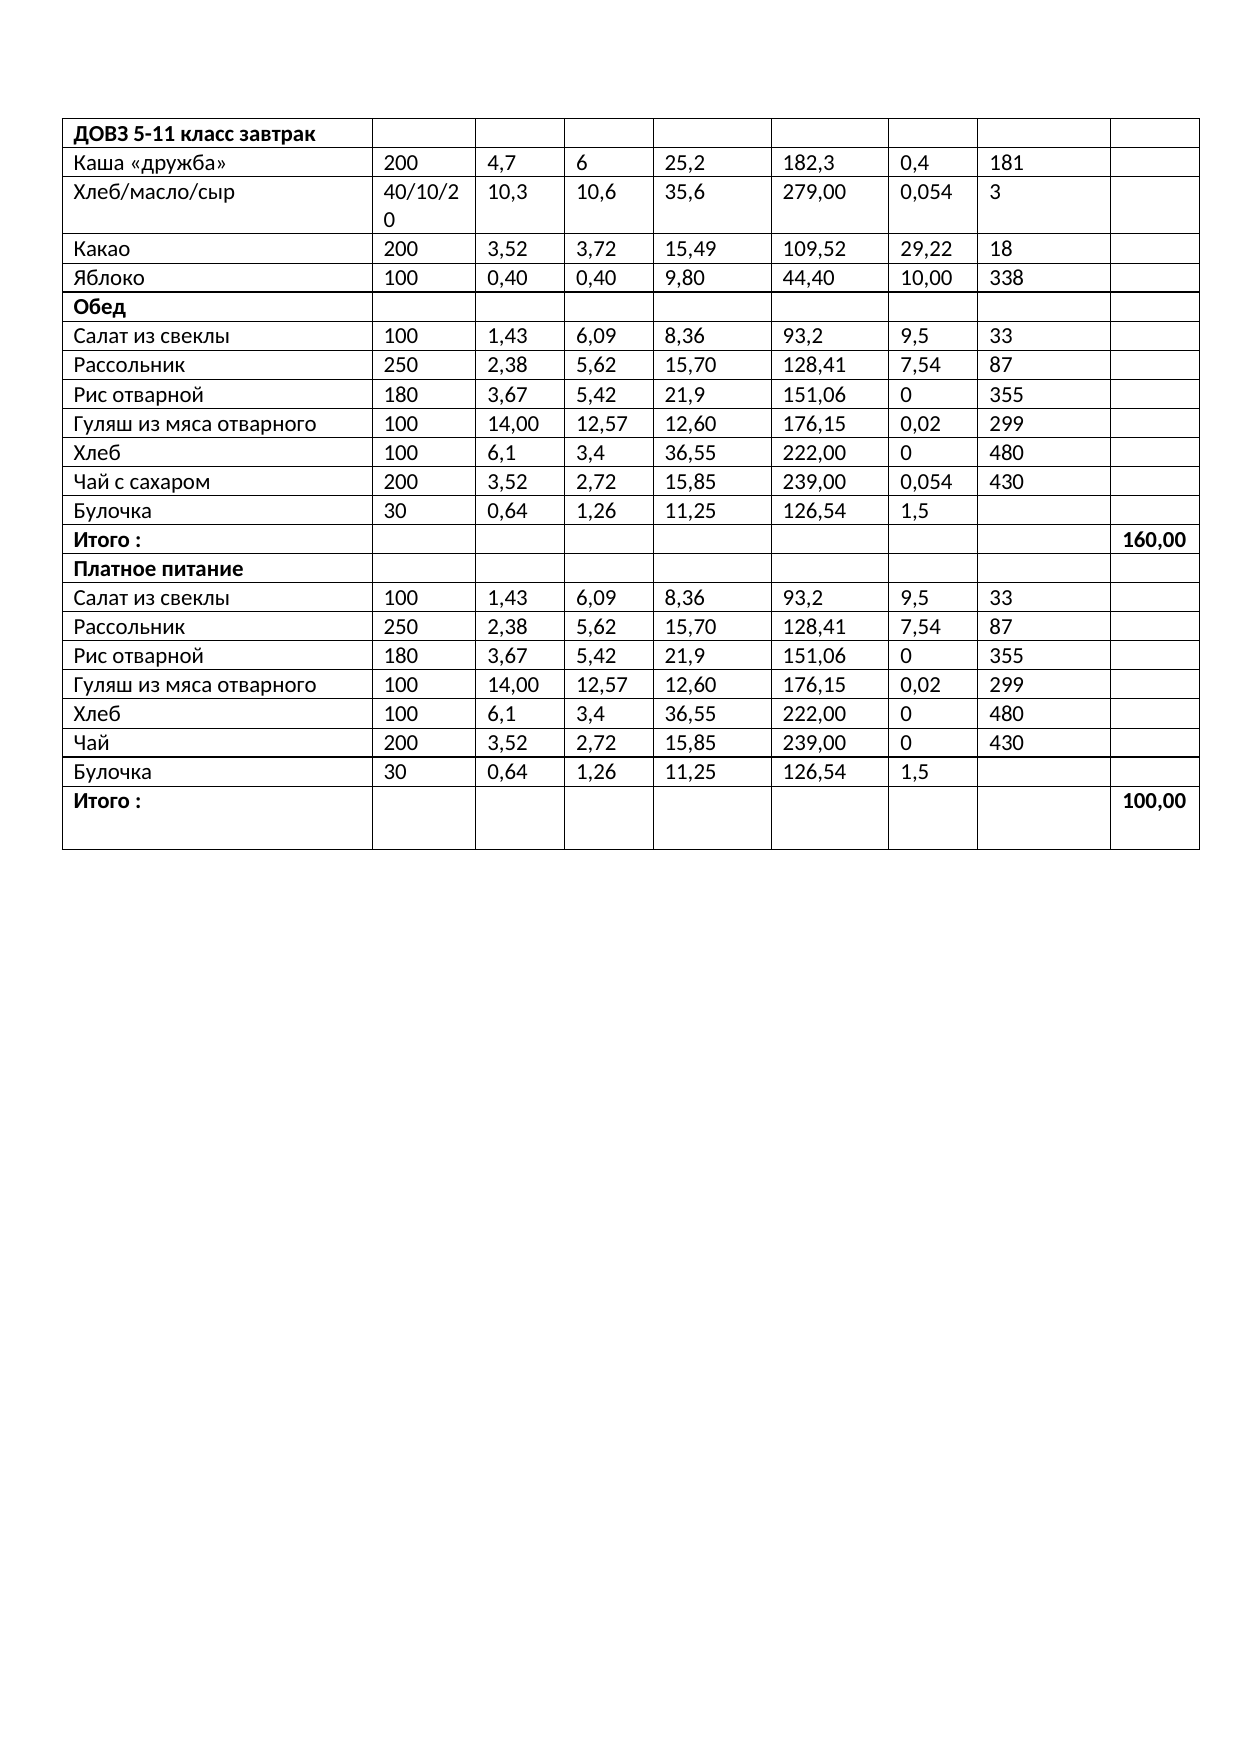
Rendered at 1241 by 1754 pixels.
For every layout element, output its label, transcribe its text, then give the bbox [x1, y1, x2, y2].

table_cell 126,54 [772, 496, 888, 524]
table_cell 10,00 [889, 264, 977, 291]
table_cell [1111, 409, 1199, 437]
table_cell 15,49 [654, 234, 771, 262]
table_cell [978, 787, 1110, 849]
table_cell 100 [373, 438, 475, 466]
table_cell [889, 119, 977, 147]
table_cell 35,6 [654, 177, 771, 233]
table_cell [654, 525, 771, 553]
table_cell Чай с сахаром [63, 467, 372, 495]
table_cell Рис отварной [63, 380, 372, 408]
table_cell 9,80 [654, 264, 771, 291]
table_cell Каша «дружба» [63, 148, 372, 176]
table_cell Какао [63, 234, 372, 262]
table_cell [1111, 148, 1199, 176]
table_cell 100 [373, 322, 475, 349]
table_cell 3,4 [565, 438, 653, 466]
table_cell [476, 787, 564, 849]
table_cell [1111, 641, 1199, 669]
table_cell 100 [373, 670, 475, 698]
table_cell [1111, 177, 1199, 233]
table_cell 25,2 [654, 148, 771, 176]
table_cell 6,09 [565, 322, 653, 349]
table_cell 5,62 [565, 612, 653, 640]
table_cell Рассольник [63, 351, 372, 379]
table_cell 0 [889, 699, 977, 727]
table_cell 6,09 [565, 583, 653, 611]
table_cell [476, 554, 564, 582]
table_cell 2,38 [476, 351, 564, 379]
table_cell 40/10/20 [373, 177, 475, 233]
table_cell [1111, 322, 1199, 349]
table_cell 3,52 [476, 234, 564, 262]
table_cell 0 [889, 641, 977, 669]
table_cell 44,40 [772, 264, 888, 291]
table_cell 0,02 [889, 670, 977, 698]
table_cell [373, 787, 475, 849]
table_cell Хлеб/масло/сыр [63, 177, 372, 233]
table_cell 12,60 [654, 409, 771, 437]
table_cell 480 [978, 699, 1110, 727]
table_cell 33 [978, 322, 1110, 349]
table_cell 93,2 [772, 583, 888, 611]
table_cell 176,15 [772, 670, 888, 698]
table_cell [654, 293, 771, 321]
table_cell 299 [978, 670, 1110, 698]
table_cell 176,15 [772, 409, 888, 437]
table_cell 126,54 [772, 758, 888, 786]
table_cell Обед [63, 293, 372, 321]
table_cell 93,2 [772, 322, 888, 349]
table_cell [654, 554, 771, 582]
table_cell [1111, 496, 1199, 524]
table_cell Итого : [63, 525, 372, 553]
table_cell 0,64 [476, 496, 564, 524]
table_cell 2,38 [476, 612, 564, 640]
table_cell 18 [978, 234, 1110, 262]
table_cell 239,00 [772, 467, 888, 495]
table_cell [772, 293, 888, 321]
table_cell 355 [978, 380, 1110, 408]
table_cell Итого : [63, 787, 372, 849]
table_cell [1111, 612, 1199, 640]
table_cell 100,00 [1111, 787, 1199, 849]
table_cell 128,41 [772, 612, 888, 640]
table_cell [373, 293, 475, 321]
table_cell 250 [373, 612, 475, 640]
table_cell 180 [373, 380, 475, 408]
table_cell 8,36 [654, 583, 771, 611]
table_cell [476, 525, 564, 553]
table_cell 430 [978, 729, 1110, 756]
table_cell 36,55 [654, 438, 771, 466]
table_cell 1,43 [476, 583, 564, 611]
table_cell [654, 787, 771, 849]
table_cell 200 [373, 148, 475, 176]
table_cell 3,4 [565, 699, 653, 727]
table_cell 222,00 [772, 438, 888, 466]
table_cell 6,1 [476, 438, 564, 466]
table_cell 9,5 [889, 583, 977, 611]
table_cell 0,4 [889, 148, 977, 176]
table_cell [978, 554, 1110, 582]
table_cell 100 [373, 409, 475, 437]
table_cell [1111, 554, 1199, 582]
table_cell [772, 787, 888, 849]
table_cell [1111, 351, 1199, 379]
table_cell 10,6 [565, 177, 653, 233]
table_cell 5,42 [565, 641, 653, 669]
table_cell 8,36 [654, 322, 771, 349]
table_cell [1111, 729, 1199, 756]
table_cell Гуляш из мяса отварного [63, 670, 372, 698]
table_cell 3 [978, 177, 1110, 233]
table_cell 222,00 [772, 699, 888, 727]
table_cell 100 [373, 264, 475, 291]
table_cell 299 [978, 409, 1110, 437]
table_cell 9,5 [889, 322, 977, 349]
table_cell 239,00 [772, 729, 888, 756]
table_cell 180 [373, 641, 475, 669]
table_cell [889, 787, 977, 849]
table_cell [772, 554, 888, 582]
table_cell Рис отварной [63, 641, 372, 669]
table_cell 87 [978, 612, 1110, 640]
table_cell [373, 119, 475, 147]
table_cell 3,52 [476, 729, 564, 756]
table_cell Салат из свеклы [63, 583, 372, 611]
table_cell 87 [978, 351, 1110, 379]
table_cell [565, 787, 653, 849]
table_cell 29,22 [889, 234, 977, 262]
table_cell [1111, 119, 1199, 147]
table_cell 30 [373, 496, 475, 524]
table_cell 338 [978, 264, 1110, 291]
table_cell 10,3 [476, 177, 564, 233]
table_cell Хлеб [63, 699, 372, 727]
table_cell 0,40 [476, 264, 564, 291]
table_cell [565, 293, 653, 321]
table_cell 480 [978, 438, 1110, 466]
table_cell 181 [978, 148, 1110, 176]
table_cell [978, 525, 1110, 553]
table_cell 1,26 [565, 496, 653, 524]
table_cell Булочка [63, 496, 372, 524]
table_cell 15,85 [654, 729, 771, 756]
table_cell [565, 119, 653, 147]
table_cell 33 [978, 583, 1110, 611]
table_cell 14,00 [476, 409, 564, 437]
table_cell 200 [373, 729, 475, 756]
table_cell [565, 525, 653, 553]
table_cell [1111, 670, 1199, 698]
table_cell [1111, 758, 1199, 786]
table_cell 12,60 [654, 670, 771, 698]
table_cell 36,55 [654, 699, 771, 727]
table_cell 11,25 [654, 758, 771, 786]
table_cell [1111, 380, 1199, 408]
table_cell 128,41 [772, 351, 888, 379]
table_cell 3,67 [476, 641, 564, 669]
table_cell 430 [978, 467, 1110, 495]
table_cell 0 [889, 438, 977, 466]
table_cell [476, 119, 564, 147]
table_cell 21,9 [654, 641, 771, 669]
table_cell 7,54 [889, 351, 977, 379]
table_cell 200 [373, 234, 475, 262]
table_cell Платное питание [63, 554, 372, 582]
table_cell [772, 119, 888, 147]
table_cell [1111, 583, 1199, 611]
table_cell 11,25 [654, 496, 771, 524]
table_cell 15,70 [654, 351, 771, 379]
table_cell 0,02 [889, 409, 977, 437]
table_cell Чай [63, 729, 372, 756]
table_cell [978, 119, 1110, 147]
table_cell 355 [978, 641, 1110, 669]
table_cell [565, 554, 653, 582]
table_cell 0,40 [565, 264, 653, 291]
table_cell 21,9 [654, 380, 771, 408]
table_cell [889, 554, 977, 582]
table_cell 0,054 [889, 177, 977, 233]
table_cell [978, 496, 1110, 524]
table_cell 0,054 [889, 467, 977, 495]
table_cell 109,52 [772, 234, 888, 262]
table_cell 2,72 [565, 729, 653, 756]
table_cell Булочка [63, 758, 372, 786]
table_cell [654, 119, 771, 147]
table_cell 100 [373, 583, 475, 611]
table_cell 30 [373, 758, 475, 786]
table_cell 3,72 [565, 234, 653, 262]
table_cell [889, 525, 977, 553]
table_cell 3,67 [476, 380, 564, 408]
table_cell 3,52 [476, 467, 564, 495]
table_cell [1111, 264, 1199, 291]
table_cell [1111, 467, 1199, 495]
table_cell 14,00 [476, 670, 564, 698]
table_cell 151,06 [772, 641, 888, 669]
table_cell 6,1 [476, 699, 564, 727]
table_cell 15,70 [654, 612, 771, 640]
table_cell [889, 293, 977, 321]
table_cell 1,43 [476, 322, 564, 349]
table_cell [1111, 293, 1199, 321]
table_cell 0,64 [476, 758, 564, 786]
table_cell Рассольник [63, 612, 372, 640]
table_cell 5,42 [565, 380, 653, 408]
table_cell [373, 525, 475, 553]
table_cell [1111, 699, 1199, 727]
table_cell 4,7 [476, 148, 564, 176]
table_cell Яблоко [63, 264, 372, 291]
table_cell 1,5 [889, 758, 977, 786]
table_cell [978, 293, 1110, 321]
table_cell 5,62 [565, 351, 653, 379]
table_cell 2,72 [565, 467, 653, 495]
table_cell [978, 758, 1110, 786]
table_cell 250 [373, 351, 475, 379]
table_cell 6 [565, 148, 653, 176]
table_cell 15,85 [654, 467, 771, 495]
table_cell 151,06 [772, 380, 888, 408]
table_cell 1,26 [565, 758, 653, 786]
table_cell 1,5 [889, 496, 977, 524]
table_cell ДОВЗ 5-11 класс завтрак [63, 119, 372, 147]
table_cell 160,00 [1111, 525, 1199, 553]
table_cell 200 [373, 467, 475, 495]
table_cell 182,3 [772, 148, 888, 176]
table_cell 12,57 [565, 670, 653, 698]
table_cell 7,54 [889, 612, 977, 640]
table_cell Салат из свеклы [63, 322, 372, 349]
table_cell 279,00 [772, 177, 888, 233]
table_cell 100 [373, 699, 475, 727]
table_cell Гуляш из мяса отварного [63, 409, 372, 437]
table_cell Хлеб [63, 438, 372, 466]
table_cell [373, 554, 475, 582]
table_cell [476, 293, 564, 321]
table_cell [772, 525, 888, 553]
table_cell 12,57 [565, 409, 653, 437]
table_cell [1111, 438, 1199, 466]
table_cell 0 [889, 729, 977, 756]
table_cell 0 [889, 380, 977, 408]
table_cell [1111, 234, 1199, 262]
